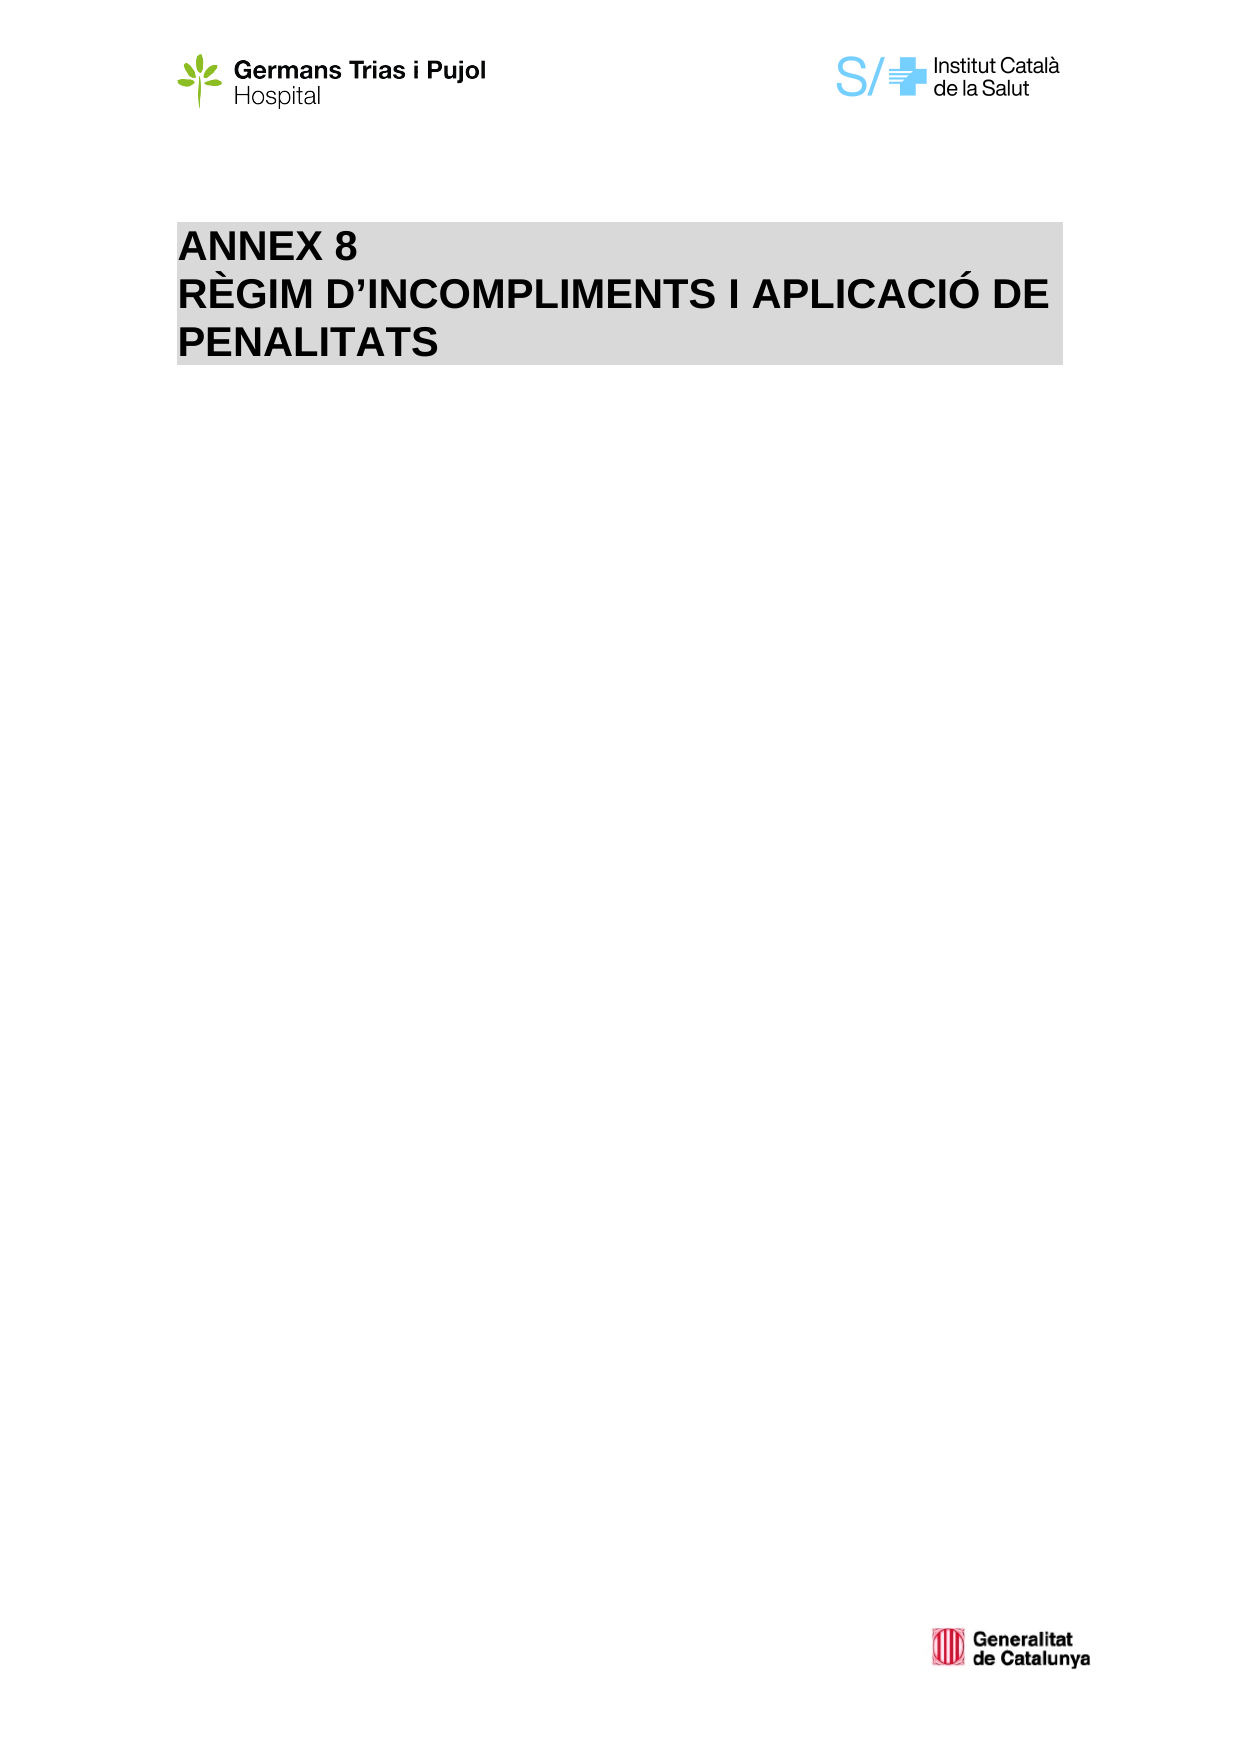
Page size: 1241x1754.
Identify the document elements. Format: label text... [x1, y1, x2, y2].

picture [177, 54, 485, 109]
picture [835, 54, 1062, 100]
text RÈGIM D’INCOMPLIMENTS I APLICACIÓ DE PENALITATS [177, 269, 1063, 365]
picture [893, 1621, 1129, 1674]
text ANNEX 8 [177, 222, 1063, 269]
